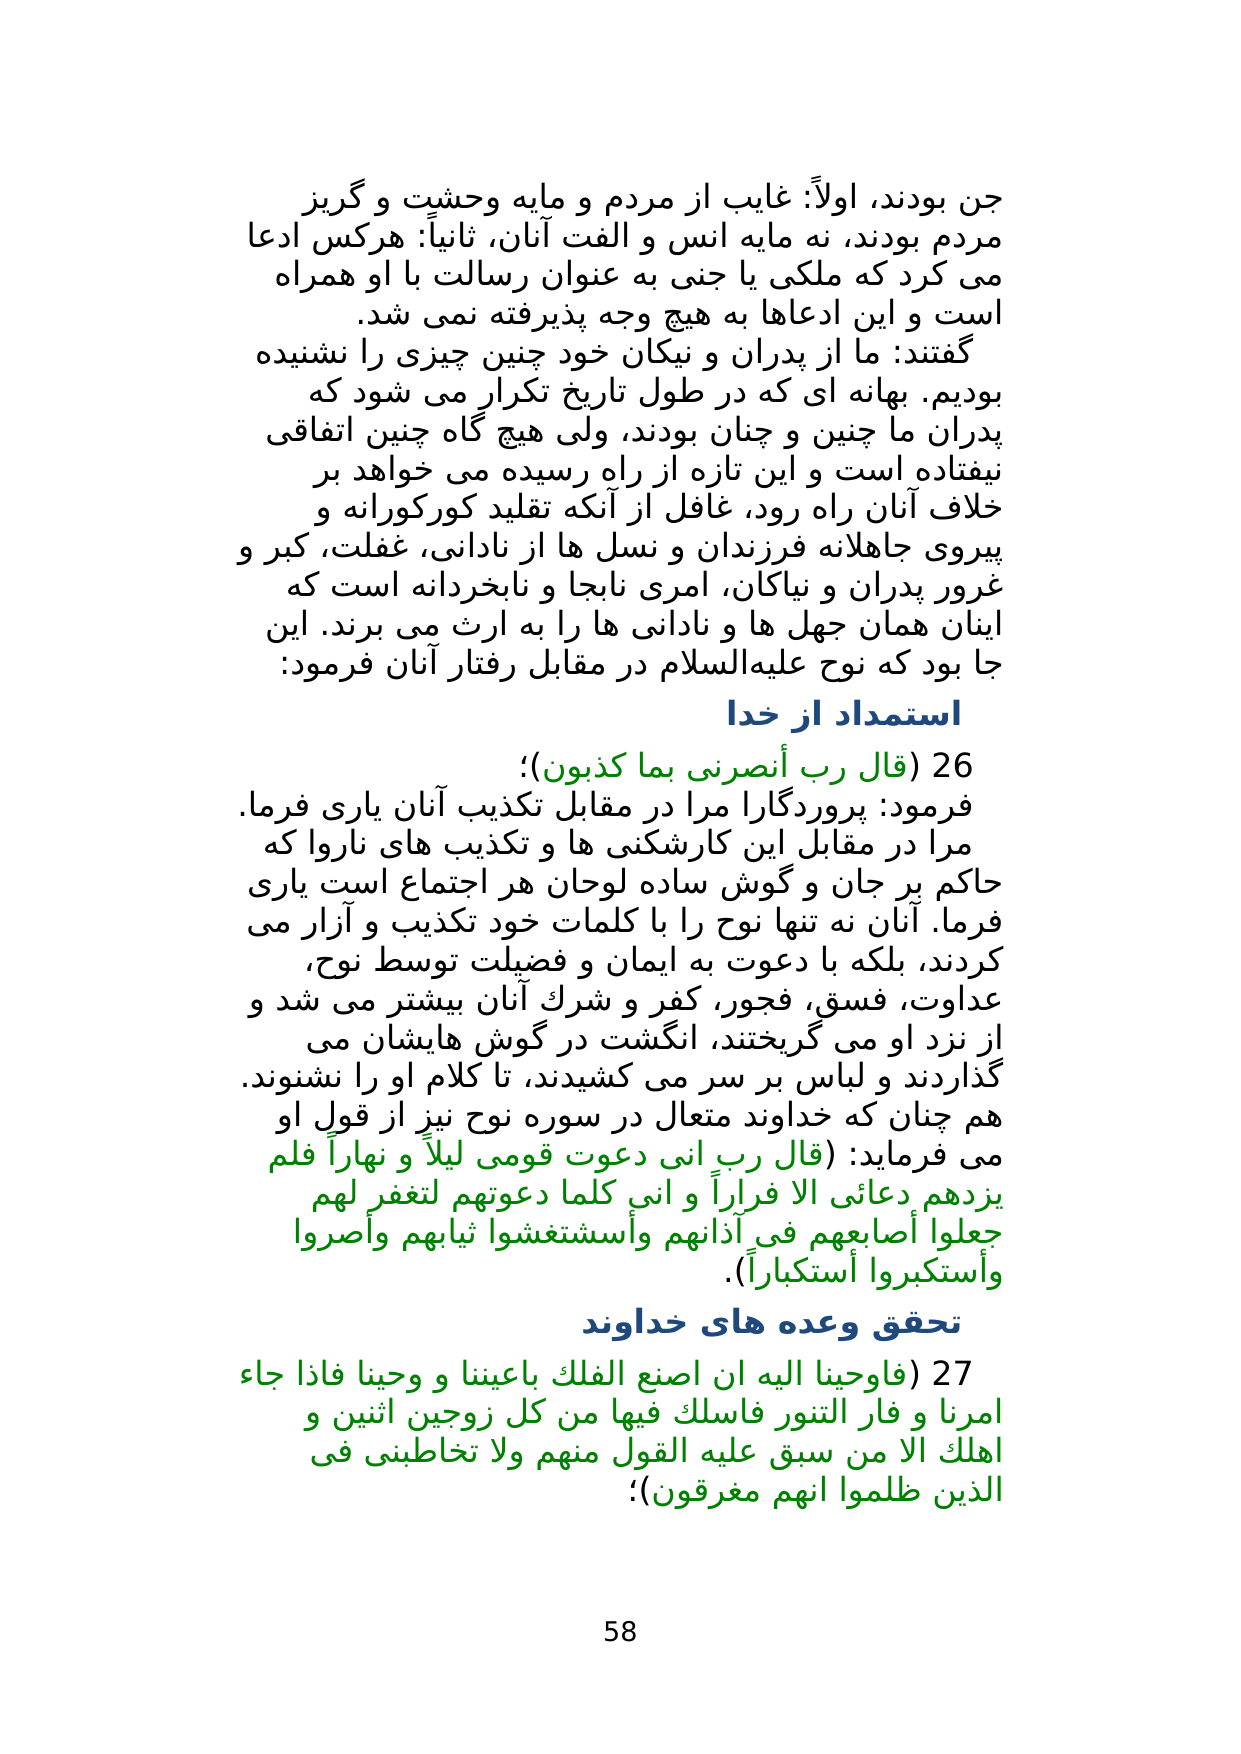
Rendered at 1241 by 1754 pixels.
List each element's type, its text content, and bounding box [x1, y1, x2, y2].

text 26 (قال رب أنصرنى بما كذبون)؛ [236, 746, 1004, 785]
text 27 (فاوحینا الیه ان اصنع الفلك باعیننا و وحینا فاذا جاء امرنا و فار التنور فاسلك فیها من كل زوجین اثنین و اهلك الا من سبق علیه القول منهم ولا تخاطبنى فى الذین ظلموا انهم مغرقون)؛ [236, 1354, 1004, 1509]
text مرا در مقابل این كارشكنى ها و تكذیب هاى ناروا كه حاكم بر جان و گوش ساده لوحان هر اجتماع است یارى فرما. آنان نه تنها نوح را با كلمات خود تكذیب و آزار مى كردند، بلكه با دعوت به ایمان و فضیلت توسط نوح، عداوت، فسق، فجور، كفر و شرك آنان بیشتر مى شد و از نزد او مى گریختند، انگشت در گوش هایشان مى گذاردند و لباس بر سر مى كشیدند، تا كلام او را نشنوند. هم چنان كه خداوند متعال در سوره نوح نیز از قول او مى فرماید: (قال رب انى دعوت قومى لیلاً و نهاراً فلم یزدهم دعائى الا فراراً و انى كلما دعوتهم لتغفر لهم جعلوا أصابعهم فى آذانهم وأسشتغشوا ثیابهم وأصروا وأستكبروا أستكباراً). [236, 824, 1004, 1290]
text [236, 177, 1004, 333]
subtitle تحقق وعده هاى خداوند [236, 1303, 1004, 1341]
subtitle استمداد از خدا [236, 695, 1004, 734]
text فرمود: پروردگارا مرا در مقابل تكذیب آنان یارى فرما. [236, 785, 1004, 824]
text گفتند: ما از پدران و نیكان خود چنین چیزى را نشنیده بودیم. بهانه اى كه در طول تاریخ تكرار مى شود كه پدران ما چنین و چنان بودند، ولى هیچ گاه چنین اتفاقى نیفتاده است و این تازه از راه رسیده مى خواهد بر خلاف آنان راه رود، غافل از آنكه تقلید كوركورانه و پیروى جاهلانه فرزندان و نسل ها از نادانى، غفلت، كبر و غرور پدران و نیاكان، امرى نابجا و نابخردانه است كه اینان همان جهل ها و نادانى ها را به ارث مى برند. این جا بود كه نوح علیه‌السلام در مقابل رفتار آنان فرمود: [236, 333, 1004, 682]
